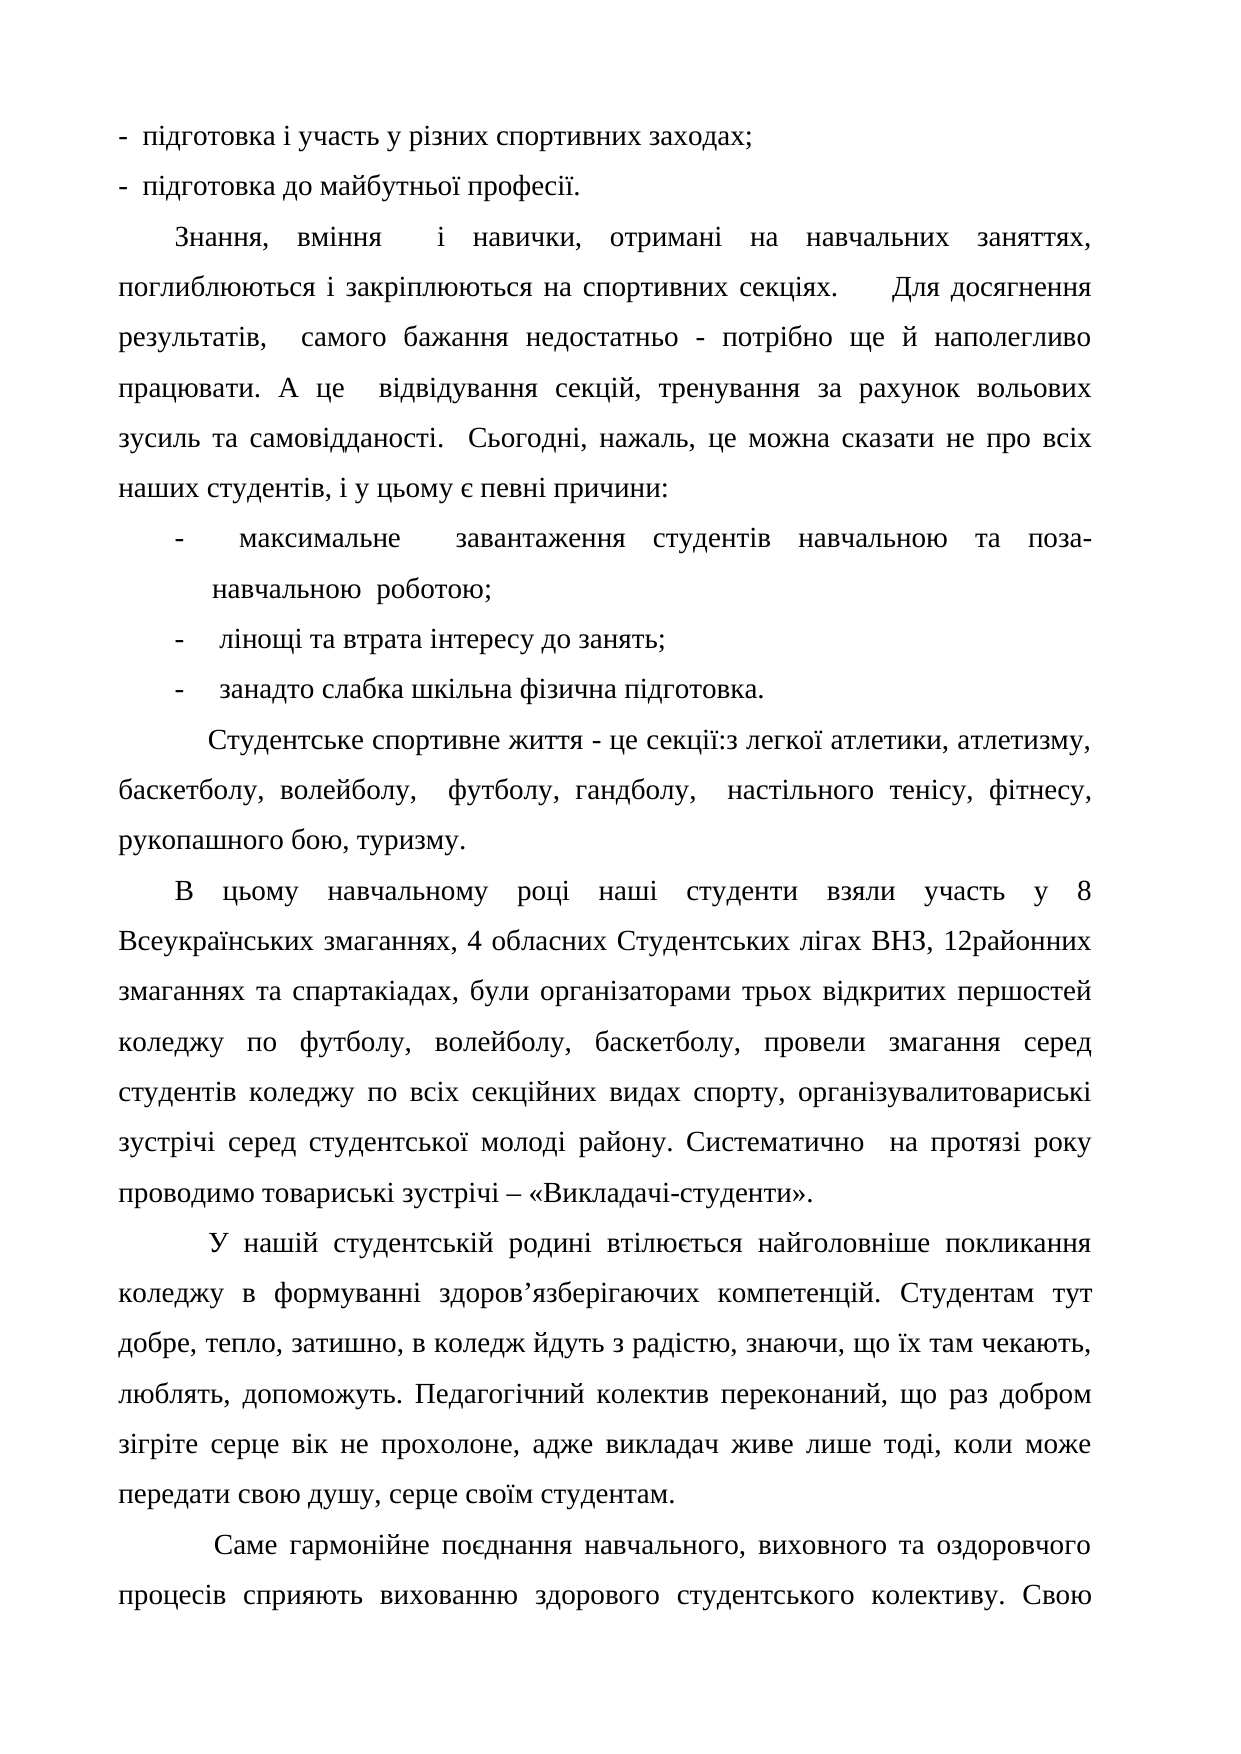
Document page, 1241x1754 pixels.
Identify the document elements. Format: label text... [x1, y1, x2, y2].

text У нашій студентській родині втілюється найголовніше покликання коледжу в формуванні здоров’язберігаючих компетенцій. Студентам тут добре, тепло, затишно, в коледж йдуть з радістю, знаючи, що їх там чекають, люблять, допоможуть. Педагогічний колектив переконаний, що раз добром зігріте серце вік не прохолоне, адже викладач живе лише тоді, коли може передати свою душу, серце своїм студентам. [118, 1225, 1093, 1510]
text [118, 1527, 1093, 1611]
text - підготовка і участь у різних спортивних заходах; [118, 118, 1093, 152]
text Студентське спортивне життя - це секції:з легкої атлетики, атлетизму, баскетболу, волейболу, футболу, гандболу, настільного тенісу, фітнесу, рукопашного бою, туризму. [118, 722, 1093, 856]
text В цьому навчальному році наші студенти взяли участь у 8 Всеукраїнських змаганнях, 4 обласних Студентських лігах ВНЗ, 12районних змаганнях та спартакіадах, були організаторами трьох відкритих першостей коледжу по футболу, волейболу, баскетболу, провели змагання серед студентів коледжу по всіх секційних видах спорту, організувалитовариські зустрічі серед студентської молоді району. Систематично на протязі року проводимо товариські зустрічі – «Викладачі-студенти». [118, 873, 1093, 1208]
list максимальне завантаження студентів навчальною та поза- навчальною роботою; [174, 521, 1093, 604]
list лінощі та втрата інтересу до занять; [174, 621, 1093, 655]
list занадто слабка шкільна фізична підготовка. [174, 672, 1093, 705]
text - підготовка до майбутньої професії. [118, 168, 1093, 202]
text Знання, вміння і навички, отримані на навчальних заняттях, поглиблюються і закріплюються на спортивних секціях. Для досягнення результатів, самого бажання недостатньо - потрібно ще й наполегливо працювати. А це відвідування секцій, тренування за рахунок вольових зусиль та самовідданості. Сьогодні, нажаль, це можна сказати не про всіх наших студентів, і у цьому є певні причини: [118, 219, 1093, 504]
